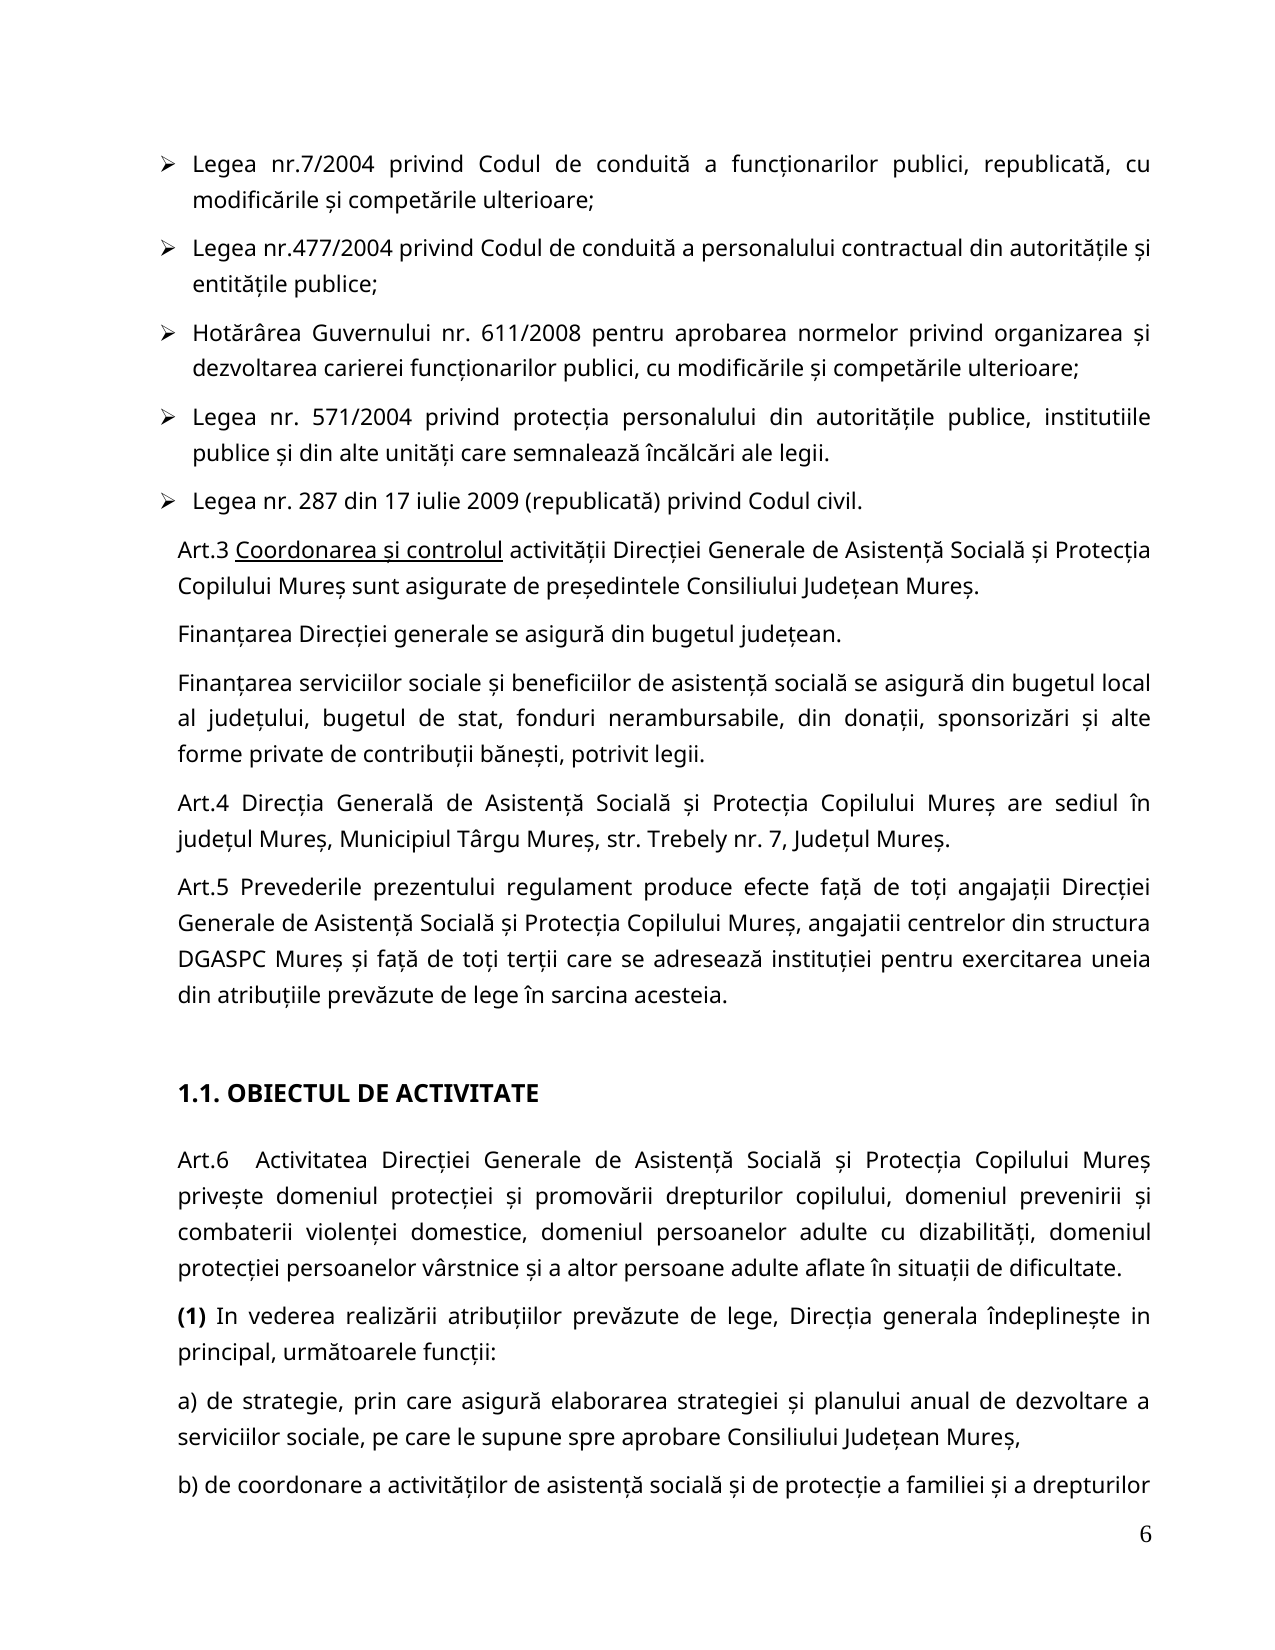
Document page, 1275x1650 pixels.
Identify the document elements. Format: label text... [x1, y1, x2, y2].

text (1) In vederea realizării atribuţiilor prevăzute de lege, Direcţia generala îndeplineşte in principal, următoarele funcţii: [177, 1300, 1152, 1367]
list Legea nr.7/2004 privind Codul de conduită a funcţionarilor publici, republicată, cu modificările şi competările ulterioare; [177, 148, 1152, 215]
text Finanţarea serviciilor sociale şi beneficiilor de asistenţă socială se asigură din bugetul local al judeţului, bugetul de stat, fonduri nerambursabile, din donaţii, sponsorizări şi alte forme private de contribuţii băneşti, potrivit legii. [177, 666, 1152, 769]
text 1.1. OBIECTUL DE ACTIVITATE [177, 1076, 1152, 1110]
text Finanţarea Direcţiei generale se asigură din bugetul judeţean. [177, 618, 1152, 649]
list Legea nr.477/2004 privind Codul de conduită a personalului contractual din autorităţile şi entităţile publice; [177, 232, 1152, 299]
text Art.6 Activitatea Direcţiei Generale de Asistenţă Socială şi Protecţia Copilului Mureş privește domeniul protecției și promovării drepturilor copilului, domeniul prevenirii și combaterii violenței domestice, domeniul persoanelor adulte cu dizabilități, domeniul protecției persoanelor vârstnice și a altor persoane adulte aflate în situații de dificultate. [177, 1144, 1152, 1283]
list Hotărârea Guvernului nr. 611/2008 pentru aprobarea normelor privind organizarea şi dezvoltarea carierei funcţionarilor publici, cu modificările şi competările ulterioare; [177, 316, 1152, 384]
text Art.3 Coordonarea şi controlul activităţii Direcţiei Generale de Asistenţă Socială şi Protecţia Copilului Mureş sunt asigurate de preşedintele Consiliului Judeţean Mureş. [177, 534, 1152, 601]
list Legea nr. 287 din 17 iulie 2009 (republicată) privind Codul civil. [177, 485, 1152, 516]
text Art.5 Prevederile prezentului regulament produce efecte faţă de toţi angajaţii Direcţiei Generale de Asistenţă Socială şi Protecţia Copilului Mureş, angajatii centrelor din structura DGASPC Mureş şi faţă de toţi terţii care se adresează instituţiei pentru exercitarea uneia din atribuţiile prevăzute de lege în sarcina acesteia. [177, 871, 1152, 1010]
text Art.4 Direcţia Generală de Asistenţă Socială şi Protecţia Copilului Mureş are sediul în judeţul Mureş, Municipiul Târgu Mureş, str. Trebely nr. 7, Județul Mureș. [177, 787, 1152, 854]
text a) de strategie, prin care asigură elaborarea strategiei şi planului anual de dezvoltare a serviciilor sociale, pe care le supune spre aprobare Consiliului Judeţean Mureș, [177, 1384, 1152, 1452]
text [177, 1469, 1152, 1500]
list Legea nr. 571/2004 privind protecţia personalului din autorităţile publice, institutiile publice şi din alte unităţi care semnalează încălcări ale legii. [177, 401, 1152, 468]
